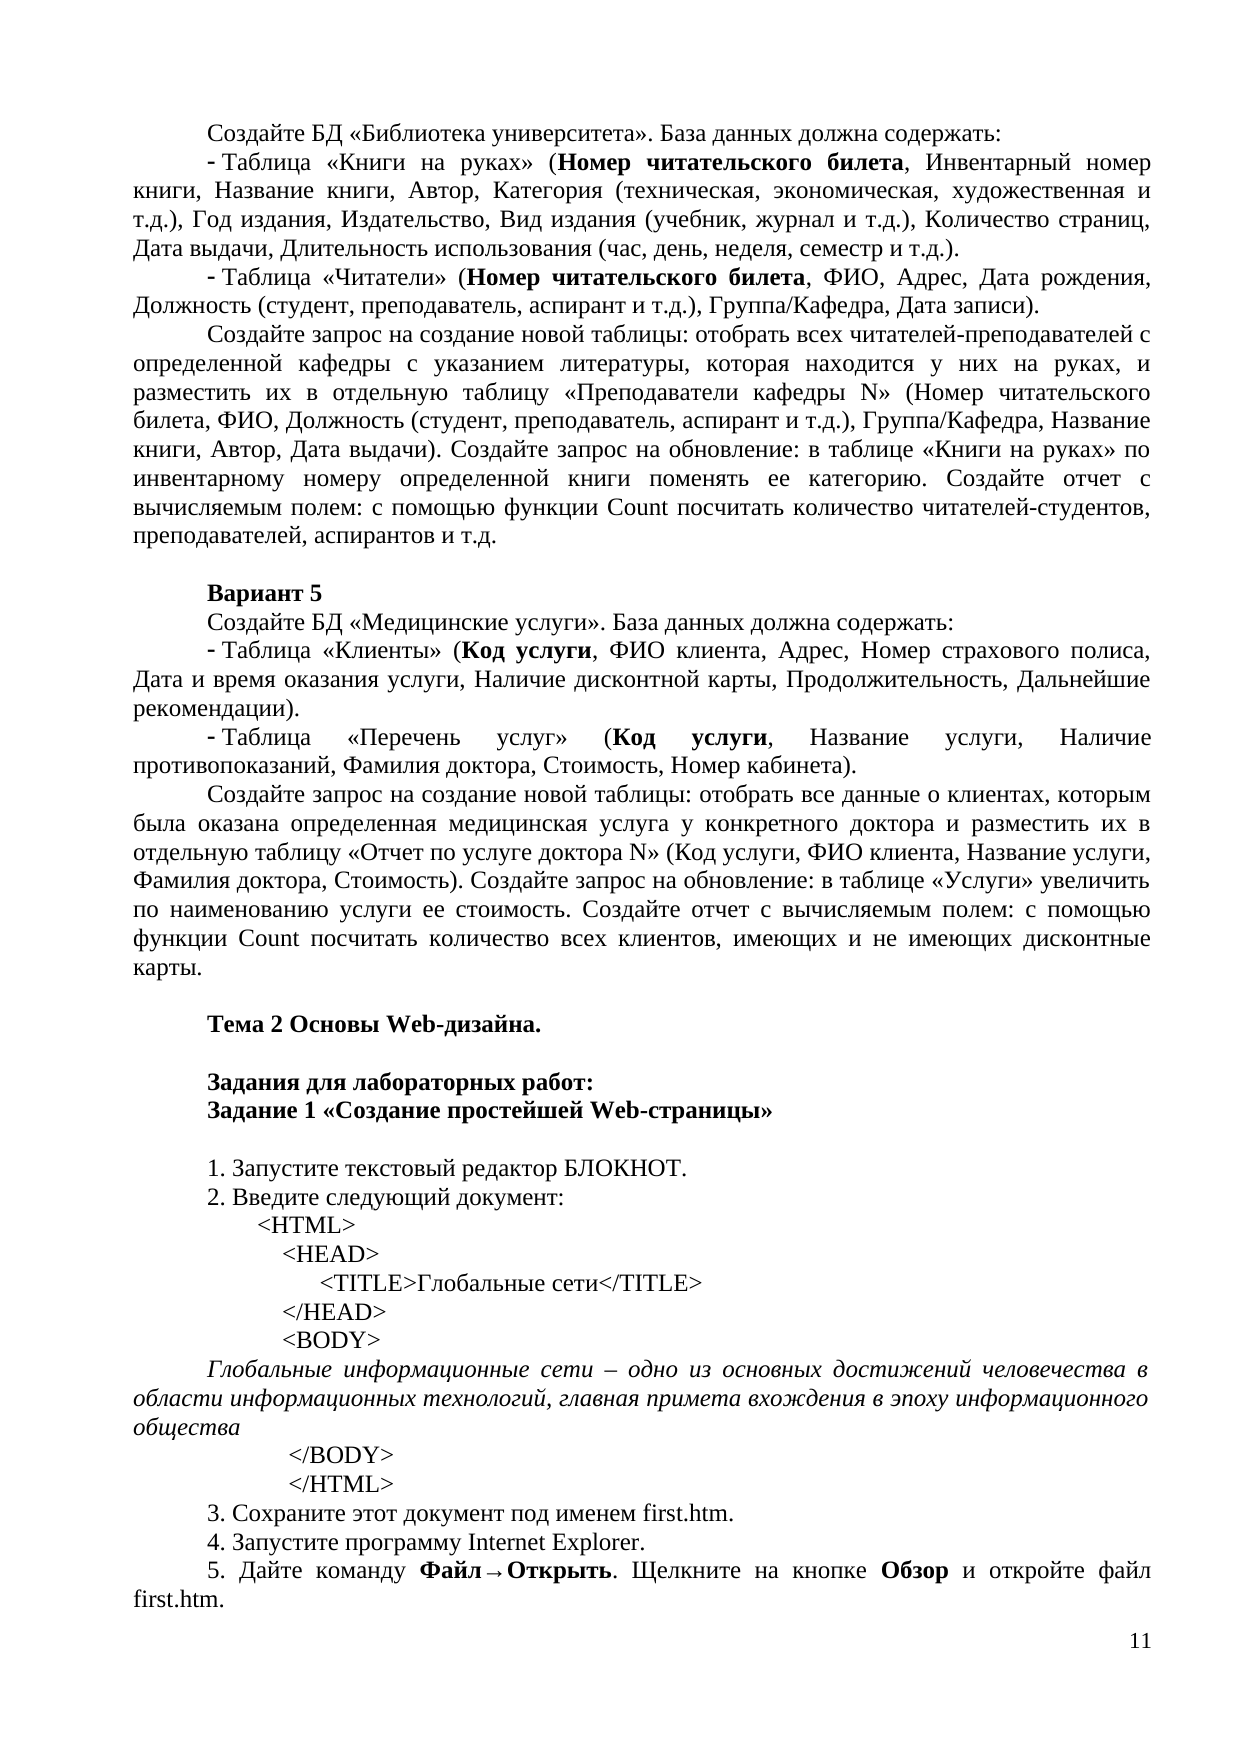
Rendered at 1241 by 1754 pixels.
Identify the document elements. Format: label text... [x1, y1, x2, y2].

list Таблица «Клиенты» (Код услуги, ФИО клиента, Адрес, Номер страхового полиса, Дата и время оказания услуги, Наличие дисконтной карты, Продолжительность, Дальнейшие рекомендации). [133, 636, 1152, 722]
text </HTML> [133, 1469, 1152, 1498]
text </HEAD> [133, 1297, 1152, 1326]
list Таблица «Читатели» (Номер читательского билета, ФИО, Адрес, Дата рождения, Должность (студент, преподаватель, аспирант и т.д.), Группа/Кафедра, Дата записи). [133, 262, 1152, 319]
text <TITLE>Глобальные сети</TITLE> [133, 1268, 1152, 1297]
text 1. Запустите текстовый редактор БЛОКНОТ. [133, 1153, 1152, 1182]
text Создайте БД «Медицинские услуги». База данных должна содержать: [133, 607, 1152, 636]
text Тема 2 Основы Web-дизайна. [133, 1009, 1152, 1038]
text 4. Запустите программу Internet Explorer. [133, 1527, 1152, 1556]
text Создайте БД «Библиотека университета». База данных должна содержать: [133, 118, 1152, 147]
text 3. Сохраните этот документ под именем first.htm. [133, 1498, 1152, 1527]
text Задание 1 «Создание простейшей Web-страницы» [133, 1096, 1152, 1124]
text 5. Дайте команду Файл→Открыть. Щелкните на кнопке Обзор и откройте файл first.htm. [133, 1556, 1152, 1613]
text Создайте запрос на создание новой таблицы: отобрать все данные о клиентах, которым была оказана определенная медицинская услуга у конкретного доктора и разместить их в отдельную таблицу «Отчет по услуге доктора N» (Код услуги, ФИО клиента, Название услуги, Фамилия доктора, Стоимость). Создайте запрос на обновление: в таблице «Услуги» увеличить по наименованию услуги ее стоимость. Создайте отчет с вычисляемым полем: с помощью функции Count посчитать количество всех клиентов, имеющих и не имеющих дисконтные карты. [133, 779, 1152, 981]
text <BODY> [133, 1326, 1152, 1354]
text Вариант 5 [133, 578, 1152, 607]
text Создайте запрос на создание новой таблицы: отобрать всех читателей-преподавателей с определенной кафедры с указанием литературы, которая находится у них на руках, и разместить их в отдельную таблицу «Преподаватели кафедры N» (Номер читательского билета, ФИО, Должность (студент, преподаватель, аспирант и т.д.), Группа/Кафедра, Название книги, Автор, Дата выдачи). Создайте запрос на обновление: в таблице «Книги на руках» по инвентарному номеру определенной книги поменять ее категорию. Создайте отчет с вычисляемым полем: с помощью функции Count посчитать количество читателей-студентов, преподавателей, аспирантов и т.д. [133, 319, 1152, 549]
text <HEAD> [133, 1239, 1152, 1268]
text </BODY> [133, 1441, 1152, 1469]
text Задания для лабораторных работ: [133, 1067, 1152, 1096]
list Таблица «Книги на руках» (Номер читательского билета, Инвентарный номер книги, Название книги, Автор, Категория (техническая, экономическая, художественная и т.д.), Год издания, Издательство, Вид издания (учебник, журнал и т.д.), Количество страниц, Дата выдачи, Длительность использования (час, день, неделя, семестр и т.д.). [133, 147, 1152, 262]
text 2. Введите следующий документ: [133, 1182, 1152, 1211]
text Глобальные информационные сети – одно из основных достижений человечества в области информационных технологий, главная примета вхождения в эпоху информационного общества [133, 1354, 1152, 1441]
list Таблица «Перечень услуг» (Код услуги, Название услуги, Наличие противопоказаний, Фамилия доктора, Стоимость, Номер кабинета). [133, 722, 1152, 779]
text <HTML> [133, 1211, 1152, 1239]
